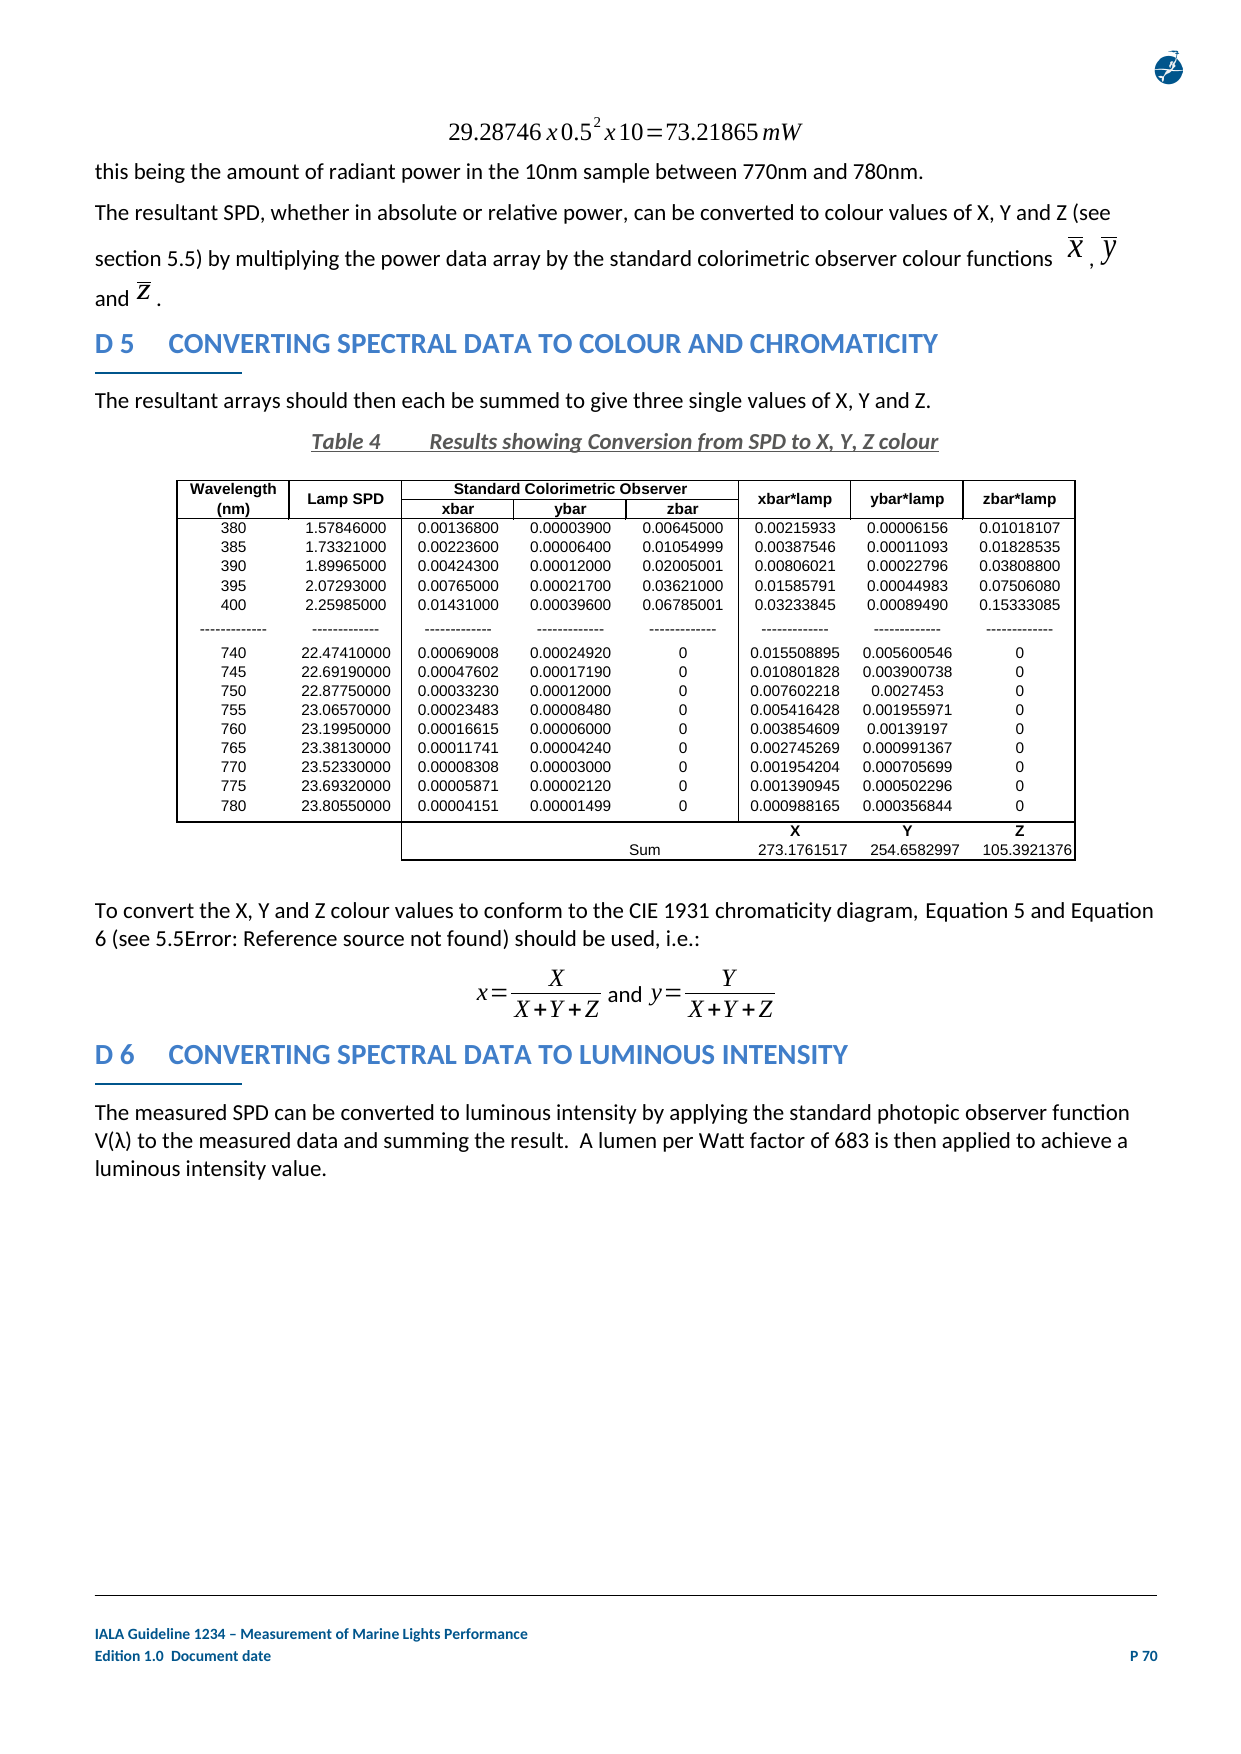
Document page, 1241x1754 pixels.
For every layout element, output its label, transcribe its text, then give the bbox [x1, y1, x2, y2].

text and [94, 964, 1157, 1023]
text The resultant SPD, whether in absolute or relative power, can be converted to colour values of X, Y and Z (see section A 6.5) by multiplying the power data array by the standard colorimetric observer colour functions , and . [94, 198, 1157, 312]
text this being the amount of radiant power in the 10nm sample between 770nm and 780nm. [94, 157, 1157, 185]
text CONVERTING SPECTRAL DATA TO COLOUR AND CHROMATICITY [94, 325, 1157, 360]
text Results showing Conversion from SPD to X, Y, Z colour [94, 427, 1157, 455]
text The measured SPD can be converted to luminous intensity by applying the standard photopic observer function V(λ) to the measured data and summing the result. A lumen per Watt factor of 683 is then applied to achieve a luminous intensity value. [94, 1098, 1157, 1182]
text The resultant arrays should then each be summed to give three single values of X, Y and Z. [94, 386, 1157, 414]
text CONVERTING SPECTRAL DATA TO LUMINOUS INTENSITY [94, 1036, 1157, 1072]
picture [1123, 0, 1241, 119]
